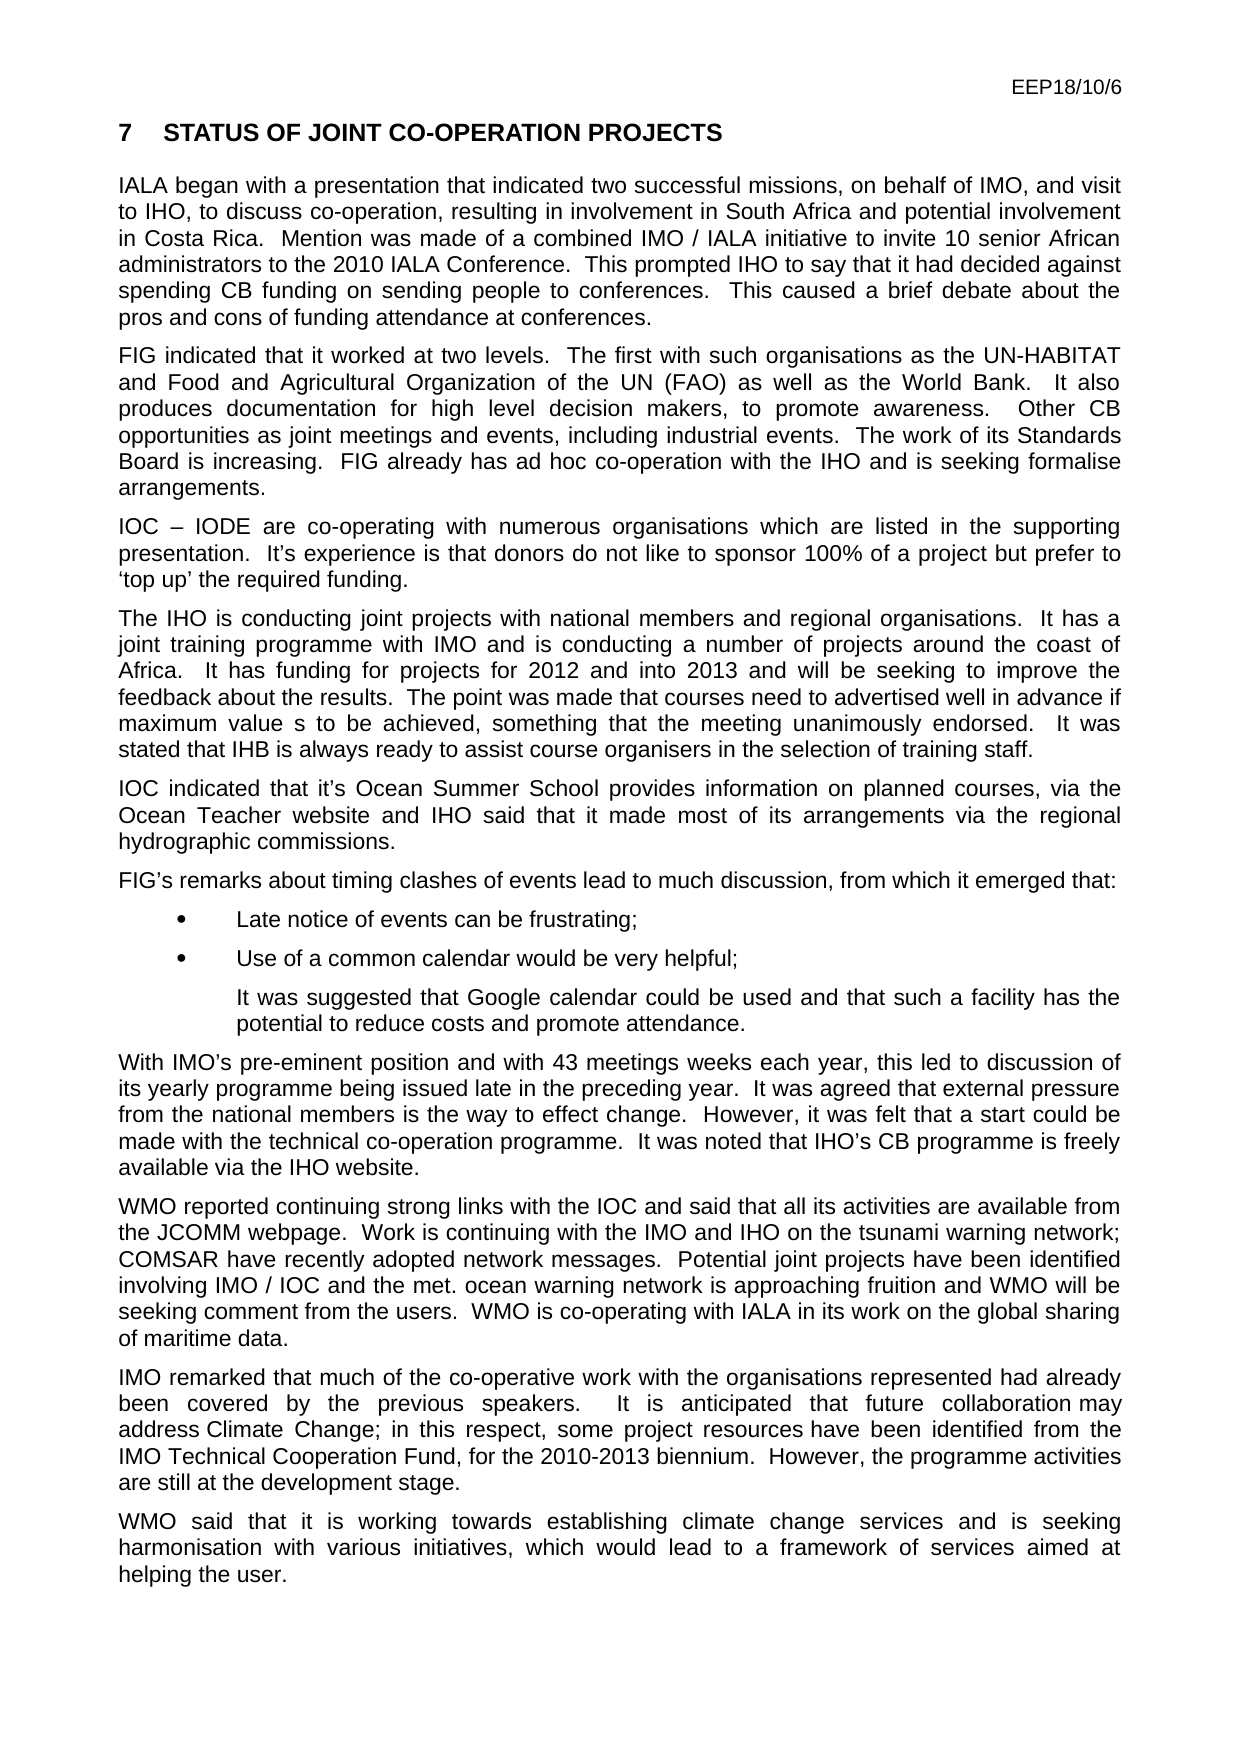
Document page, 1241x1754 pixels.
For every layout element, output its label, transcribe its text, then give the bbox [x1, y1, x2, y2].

text IMO remarked that much of the co-operative work with the organisations represented had already been covered by the previous speakers. It is anticipated that future collaboration may address Climate Change; in this respect, some project resources have been identified from the IMO Technical Cooperation Fund, for the 2010-2013 biennium. However, the programme activities are still at the development stage. [118, 1363, 1122, 1495]
text Use of a common calendar would be very helpful; [177, 944, 1122, 971]
text IOC – IODE are co-operating with numerous organisations which are listed in the supporting presentation. It’s experience is that donors do not like to sponsor 100% of a project but prefer to ‘top up’ the required funding. [118, 513, 1122, 592]
subtitle Status of joint co-operation projects [118, 118, 1122, 147]
text WMO said that it is working towards establishing climate change services and is seeking harmonisation with various initiatives, which would lead to a framework of services aimed at helping the user. [118, 1508, 1122, 1587]
text The IHO is conducting joint projects with national members and regional organisations. It has a joint training programme with IMO and is conducting a number of projects around the coast of Africa. It has funding for projects for 2012 and into 2013 and will be seeking to improve the feedback about the results. The point was made that courses need to advertised well in advance if maximum value s to be achieved, something that the meeting unanimously endorsed. It was stated that IHB is always ready to assist course organisers in the selection of training staff. [118, 605, 1122, 763]
text IALA began with a presentation that indicated two successful missions, on behalf of IMO, and visit to IHO, to discuss co-operation, resulting in involvement in South Africa and potential involvement in Costa Rica. Mention was made of a combined IMO / IALA initiative to invite 10 senior African administrators to the 2010 IALA Conference. This prompted IHO to say that it had decided against spending CB funding on sending people to conferences. This caused a brief debate about the pros and cons of funding attendance at conferences. [118, 172, 1122, 330]
text WMO reported continuing strong links with the IOC and said that all its activities are available from the JCOMM webpage. Work is continuing with the IMO and IHO on the tsunami warning network; COMSAR have recently adopted network messages. Potential joint projects have been identified involving IMO / IOC and the met. ocean warning network is approaching fruition and WMO will be seeking comment from the users. WMO is co-operating with IALA in its work on the global sharing of maritime data. [118, 1193, 1122, 1351]
text IOC indicated that it’s Ocean Summer School provides information on planned courses, via the Ocean Teacher website and IHO said that it made most of its arrangements via the regional hydrographic commissions. [118, 775, 1122, 854]
text Late notice of events can be frustrating; [177, 906, 1122, 932]
text It was suggested that Google calendar could be used and that such a facility has the potential to reduce costs and promote attendance. [236, 983, 1122, 1036]
text FIG indicated that it worked at two levels. The first with such organisations as the UN-HABITAT and Food and Agricultural Organization of the UN (FAO) as well as the World Bank. It also produces documentation for high level decision makers, to promote awareness. Other CB opportunities as joint meetings and events, including industrial events. The work of its Standards Board is increasing. FIG already has ad hoc co-operation with the IHO and is seeking formalise arrangements. [118, 342, 1122, 501]
text With IMO’s pre-eminent position and with 43 meetings weeks each year, this led to discussion of its yearly programme being issued late in the preceding year. It was agreed that external pressure from the national members is the way to effect change. However, it was felt that a start could be made with the technical co-operation programme. It was noted that IHO’s CB programme is freely available via the IHO website. [118, 1049, 1122, 1180]
text FIG’s remarks about timing clashes of events lead to much discussion, from which it emerged that: [118, 867, 1122, 893]
